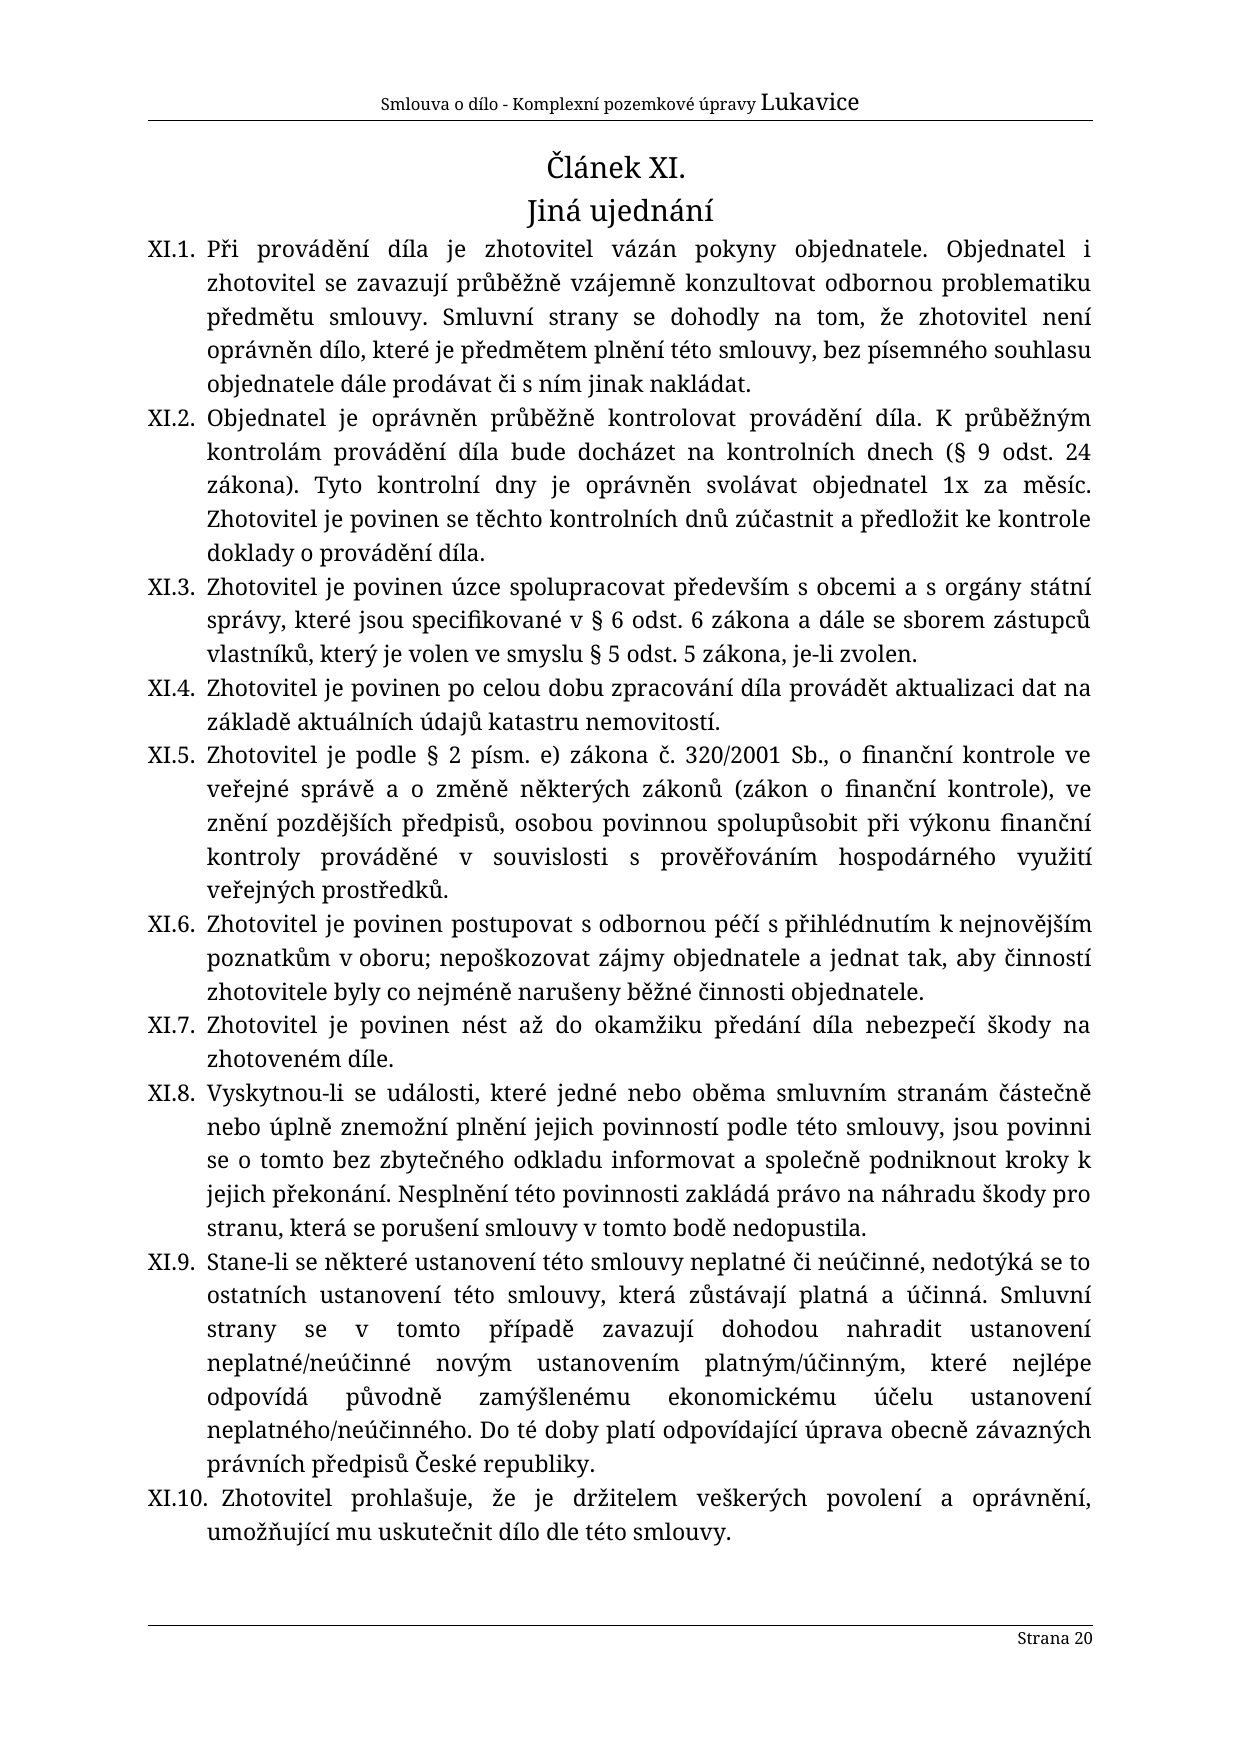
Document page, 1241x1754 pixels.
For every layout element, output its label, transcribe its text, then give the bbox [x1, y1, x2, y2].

list Zhotovitel prohlašuje, že je držitelem veškerých povolení a oprávnění, umožňující mu uskutečnit dílo dle této smlouvy. [148, 1482, 1093, 1547]
list Stane-li se některé ustanovení této smlouvy neplatné či neúčinné, nedotýká se to ostatních ustanovení této smlouvy, která zůstávají platná a účinná. Smluvní strany se v tomto případě zavazují dohodou nahradit ustanovení neplatné/neúčinné novým ustanovením platným/účinným, které nejlépe odpovídá původně zamýšlenému ekonomickému účelu ustanovení neplatného/neúčinného. Do té doby platí odpovídající úprava obecně závazných právních předpisů České republiky. [148, 1246, 1093, 1479]
list Objednatel je oprávněn průběžně kontrolovat provádění díla. K průběžným kontrolám provádění díla bude docházet na kontrolních dnech (§ 9 odst. 24 zákona). Tyto kontrolní dny je oprávněn svolávat objednatel 1x za měsíc. Zhotovitel je povinen se těchto kontrolních dnů zúčastnit a předložit ke kontrole doklady o provádění díla. [148, 402, 1093, 568]
list Zhotovitel je povinen úzce spolupracovat především s obcemi a s orgány státní správy, které jsou specifikované v § 6 odst. 6 zákona a dále se sborem zástupců vlastníků, který je volen ve smyslu § 5 odst. 5 zákona, je-li zvolen. [148, 571, 1093, 669]
list Při provádění díla je zhotovitel vázán pokyny objednatele. Objednatel i zhotovitel se zavazují průběžně vzájemně konzultovat odbornou problematiku předmětu smlouvy. Smluvní strany se dohodly na tom, že zhotovitel není oprávněn dílo, které je předmětem plnění této smlouvy, bez písemného souhlasu objednatele dále prodávat či s ním jinak nakládat. [148, 233, 1093, 399]
list Vyskytnou-li se události, které jedné nebo oběma smluvním stranám částečně nebo úplně znemožní plnění jejich povinností podle této smlouvy, jsou povinni se o tomto bez zbytečného odkladu informovat a společně podniknout kroky k jejich překonání. Nesplnění této povinnosti zakládá právo na náhradu škody pro stranu, která se porušení smlouvy v tomto bodě nedopustila. [148, 1077, 1093, 1243]
list Zhotovitel je povinen postupovat s odbornou péčí s přihlédnutím k nejnovějším poznatkům v oboru; nepoškozovat zájmy objednatele a jednat tak, aby činností zhotovitele byly co nejméně narušeny běžné činnosti objednatele. [148, 908, 1093, 1007]
list Zhotovitel je povinen po celou dobu zpracování díla provádět aktualizaci dat na základě aktuálních údajů katastru nemovitostí. [148, 672, 1093, 737]
subtitle Jiná ujednání [148, 148, 1093, 230]
list Zhotovitel je povinen nést až do okamžiku předání díla nebezpečí škody na zhotoveném díle. [148, 1009, 1093, 1074]
list Zhotovitel je podle § 2 písm. e) zákona č. 320/2001 Sb., o finanční kontrole ve veřejné správě a o změně některých zákonů (zákon o finanční kontrole), ve znění pozdějších předpisů, osobou povinnou spolupůsobit při výkonu finanční kontroly prováděné v souvislosti s prověřováním hospodárného využití veřejných prostředků. [148, 739, 1093, 906]
